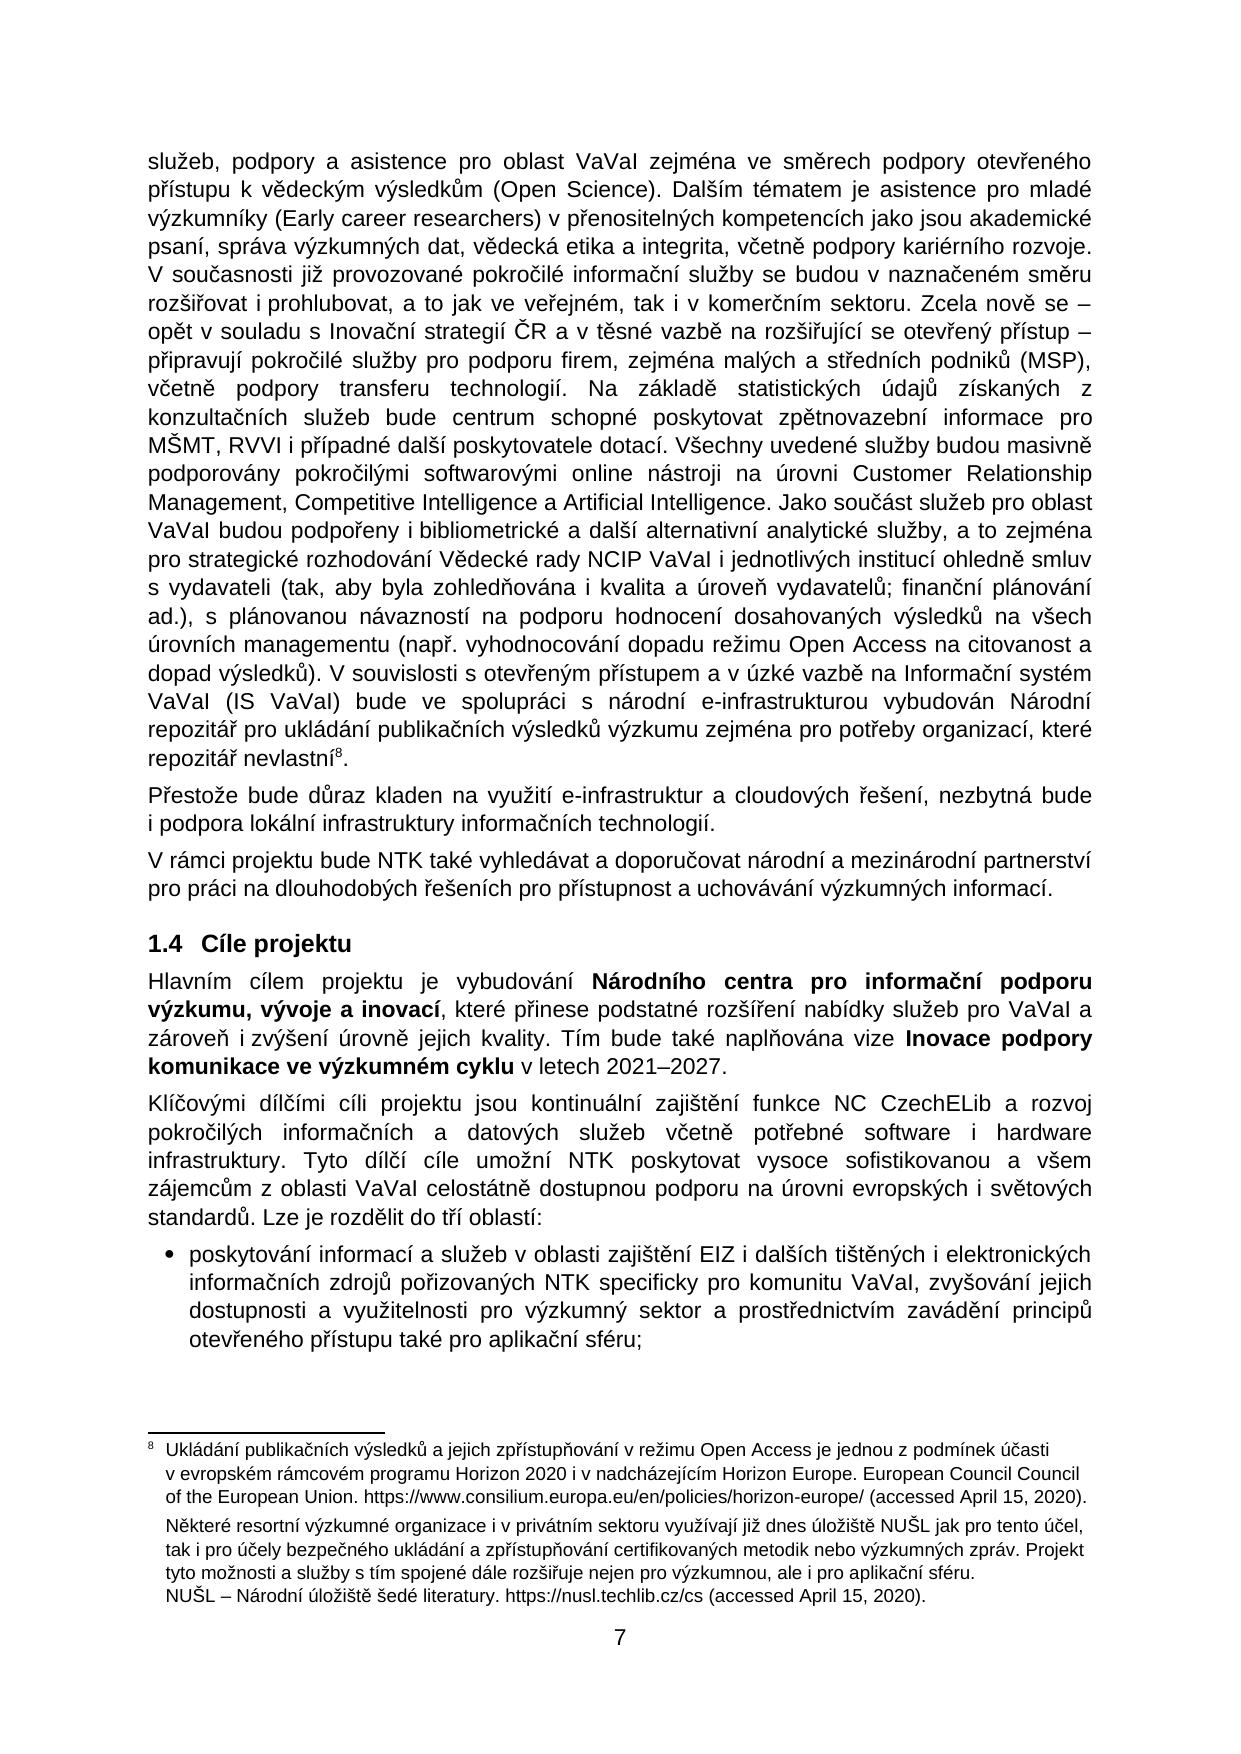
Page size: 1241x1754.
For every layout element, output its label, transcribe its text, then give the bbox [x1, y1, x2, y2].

text V rámci projektu bude NTK také vyhledávat a doporučovat národní a mezinárodní partnerství pro práci na dlouhodobých řešeních pro přístupnost a uchovávání výzkumných informací. [148, 847, 1093, 902]
subtitle Cíle projektu [148, 929, 1093, 957]
text Klíčovými dílčími cíli projektu jsou kontinuální zajištění funkce NC CzechELib a rozvoj pokročilých informačních a datových služeb včetně potřebné software i hardware infrastruktury. Tyto dílčí cíle umožní NTK poskytovat vysoce sofistikovanou a všem zájemcům z oblasti VaVaI celostátně dostupnou podporu na úrovni evropských i světových standardů. Lze je rozdělit do tří oblastí: [148, 1090, 1093, 1230]
list poskytování informací a služeb v oblasti zajištění EIZ i dalších tištěných i elektronických informačních zdrojů pořizovaných NTK specificky pro komunitu VaVaI, zvyšování jejich dostupnosti a využitelnosti pro výzkumný sektor a prostřednictvím zavádění principů otevřeného přístupu také pro aplikační sféru; [165, 1241, 1093, 1352]
text Hlavním cílem projektu je vybudování Národního centra pro informační podporu výzkumu, vývoje a inovací, které přinese podstatné rozšíření nabídky služeb pro VaVaI a zároveň i zvýšení úrovně jejich kvality. Tím bude také naplňována vize Inovace podpory komunikace ve výzkumném cyklu v letech 2021–2027. [148, 968, 1093, 1080]
text Vedle NC CzechELib bude na půdorysu pokročilých informačních služeb NTK pro VaVaI, které se v posledních letech dostaly na mezinárodní úroveň, významně podpořen i rozvoj pokročilých informačních služeb. Nově koncipované digitální nástroje, aplikace a platformy pro spolupráci budou jako součást OSS4R, resp. NCIP VaVaI mj. usnadňovat i zapojování do evropských výzkumných struktur (EOSC – European Open Science Cloud, ORE – Open Research Europe, aj.). Účelem této části projektu je centralizace a koordinace služeb, podpory a asistence pro oblast VaVaI zejména ve směrech podpory otevřeného přístupu k vědeckým výsledkům (Open Science). Dalším tématem je asistence pro mladé výzkumníky (Early career researchers) v přenositelných kompetencích jako jsou akademické psaní, správa výzkumných dat, vědecká etika a integrita, včetně podpory kariérního rozvoje. V současnosti již provozované pokročilé informační služby se budou v naznačeném směru rozšiřovat i prohlubovat, a to jak ve veřejném, tak i v komerčním sektoru. Zcela nově se – opět v souladu s Inovační strategií ČR a v těsné vazbě na rozšiřující se otevřený přístup – připravují pokročilé služby pro podporu firem, zejména malých a středních podniků (MSP), včetně podpory transferu technologií. Na základě statistických údajů získaných z konzultačních služeb bude centrum schopné poskytovat zpětnovazební informace pro MŠMT, RVVI i případné další poskytovatele dotací. Všechny uvedené služby budou masivně podporovány pokročilými softwarovými online nástroji na úrovni Customer Relationship Management, Competitive Intelligence a Artificial Intelligence. Jako součást služeb pro oblast VaVaI budou podpořeny i bibliometrické a další alternativní analytické služby, a to zejména pro strategické rozhodování Vědecké rady NCIP VaVaI i jednotlivých institucí ohledně smluv s vydavateli (tak, aby byla zohledňována i kvalita a úroveň vydavatelů; finanční plánování ad.), s plánovanou návazností na podporu hodnocení dosahovaných výsledků na všech úrovních managementu (např. vyhodnocování dopadu režimu Open Access na citovanost a dopad výsledků). V souvislosti s otevřeným přístupem a v úzké vazbě na Informační systém VaVaI (IS VaVaI) bude ve spolupráci s národní e-infrastrukturou vybudován Národní repozitář pro ukládání publikačních výsledků výzkumu zejména pro potřeby organizací, které repozitář nevlastní. [148, 148, 1093, 771]
text Přestože bude důraz kladen na využití e-infrastruktur a cloudových řešení, nezbytná bude i podpora lokální infrastruktury informačních technologií. [148, 782, 1093, 836]
